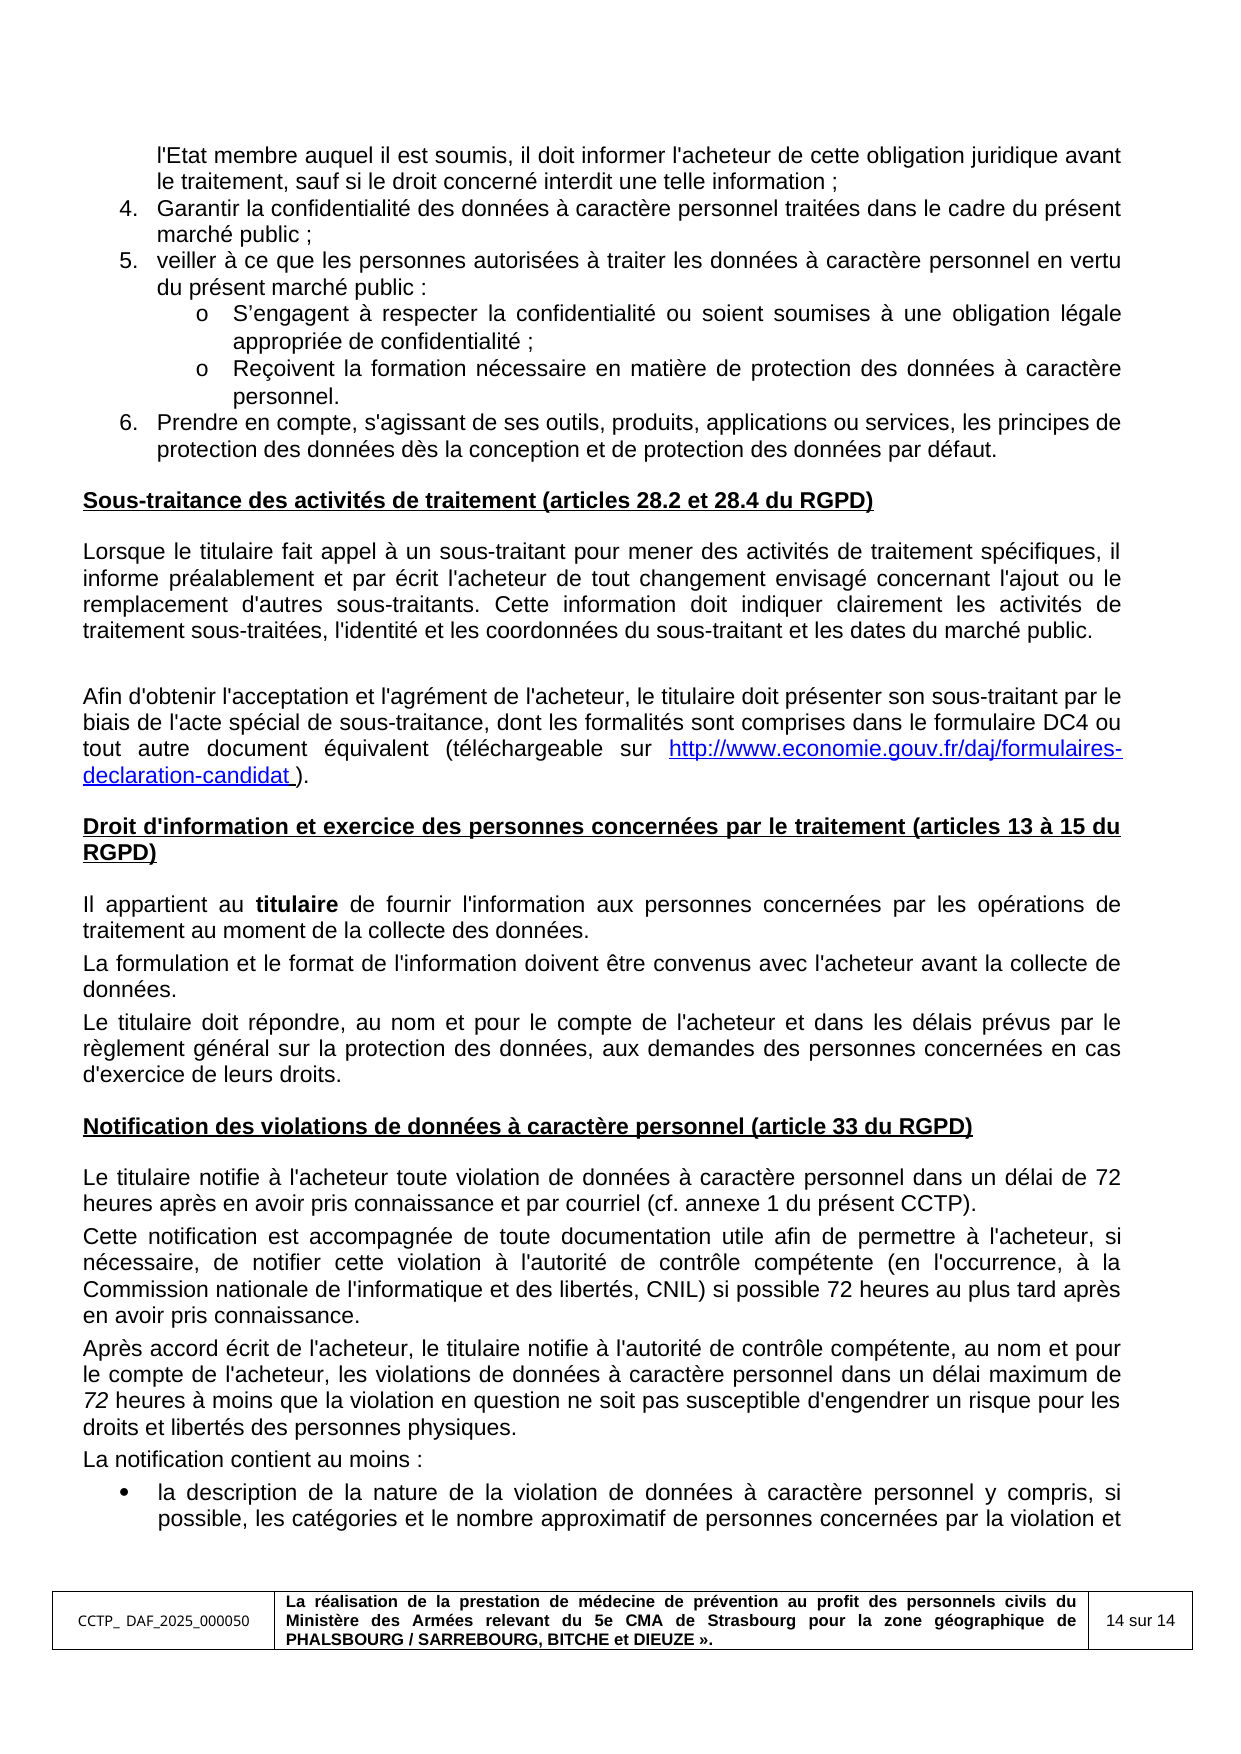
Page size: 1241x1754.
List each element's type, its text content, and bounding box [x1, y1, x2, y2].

text La notification contient au moins : [83, 1446, 1122, 1473]
text Il appartient au titulaire de fournir l'information aux personnes concernées par les opérations de traitement au moment de la collecte des données. [83, 891, 1122, 943]
text Droit d'information et exercice des personnes concernées par le traitement (articles 13 à 15 du RGPD) [83, 813, 1122, 866]
text Le titulaire doit répondre, au nom et pour le compte de l'acheteur et dans les délais prévus par le règlement général sur la protection des données, aux demandes des personnes concernées en cas d'exercice de leurs droits. [83, 1009, 1122, 1088]
list veiller à ce que les personnes autorisées à traiter les données à caractère personnel en vertu du présent marché public : [119, 247, 1122, 300]
text Le titulaire notifie à l'acheteur toute violation de données à caractère personnel dans un délai de 72 heures après en avoir pris connaissance et par courriel (cf. annexe 1 du présent CCTP). [83, 1164, 1122, 1217]
list Garantir la confidentialité des données à caractère personnel traitées dans le cadre du présent marché public ; [119, 194, 1122, 247]
list Prendre en compte, s'agissant de ses outils, produits, applications ou services, les principes de protection des données dès la conception et de protection des données par défaut. [119, 409, 1122, 462]
text Afin d'obtenir l'acceptation et l'agrément de l'acheteur, le titulaire doit présenter son sous-traitant par le biais de l'acte spécial de sous-traitance, dont les formalités sont comprises dans le formulaire DC4 ou tout autre document équivalent (téléchargeable sur http://www.economie.gouv.fr/daj/formulaires-declaration-candidat ). [83, 683, 1122, 788]
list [119, 142, 1122, 194]
text Lorsque le titulaire fait appel à un sous-traitant pour mener des activités de traitement spécifiques, il informe préalablement et par écrit l'acheteur de tout changement envisagé concernant l'ajout ou le remplacement d'autres sous-traitants. Cette information doit indiquer clairement les activités de traitement sous-traitées, l'identité et les coordonnées du sous-traitant et les dates du marché public. [83, 538, 1122, 644]
text La formulation et le format de l'information doivent être convenus avec l'acheteur avant la collecte de données. [83, 950, 1122, 1002]
text Après accord écrit de l'acheteur, le titulaire notifie à l'autorité de contrôle compétente, au nom et pour le compte de l'acheteur, les violations de données à caractère personnel dans un délai maximum de 72 heures à moins que la violation en question ne soit pas susceptible d'engendrer un risque pour les droits et libertés des personnes physiques. [83, 1335, 1122, 1440]
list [120, 1479, 1122, 1532]
text Notification des violations de données à caractère personnel (article 33 du RGPD) [83, 1113, 1122, 1139]
list Reçoivent la formation nécessaire en matière de protection des données à caractère personnel. [195, 354, 1122, 409]
text Cette notification est accompagnée de toute documentation utile afin de permettre à l'acheteur, si nécessaire, de notifier cette violation à l'autorité de contrôle compétente (en l'occurrence, à la Commission nationale de l'informatique et des libertés, CNIL) si possible 72 heures au plus tard après en avoir pris connaissance. [83, 1223, 1122, 1328]
list S’engagent à respecter la confidentialité ou soient soumises à une obligation légale appropriée de confidentialité ; [195, 300, 1122, 354]
text Sous-traitance des activités de traitement (articles 28.2 et 28.4 du RGPD) [83, 487, 1122, 513]
